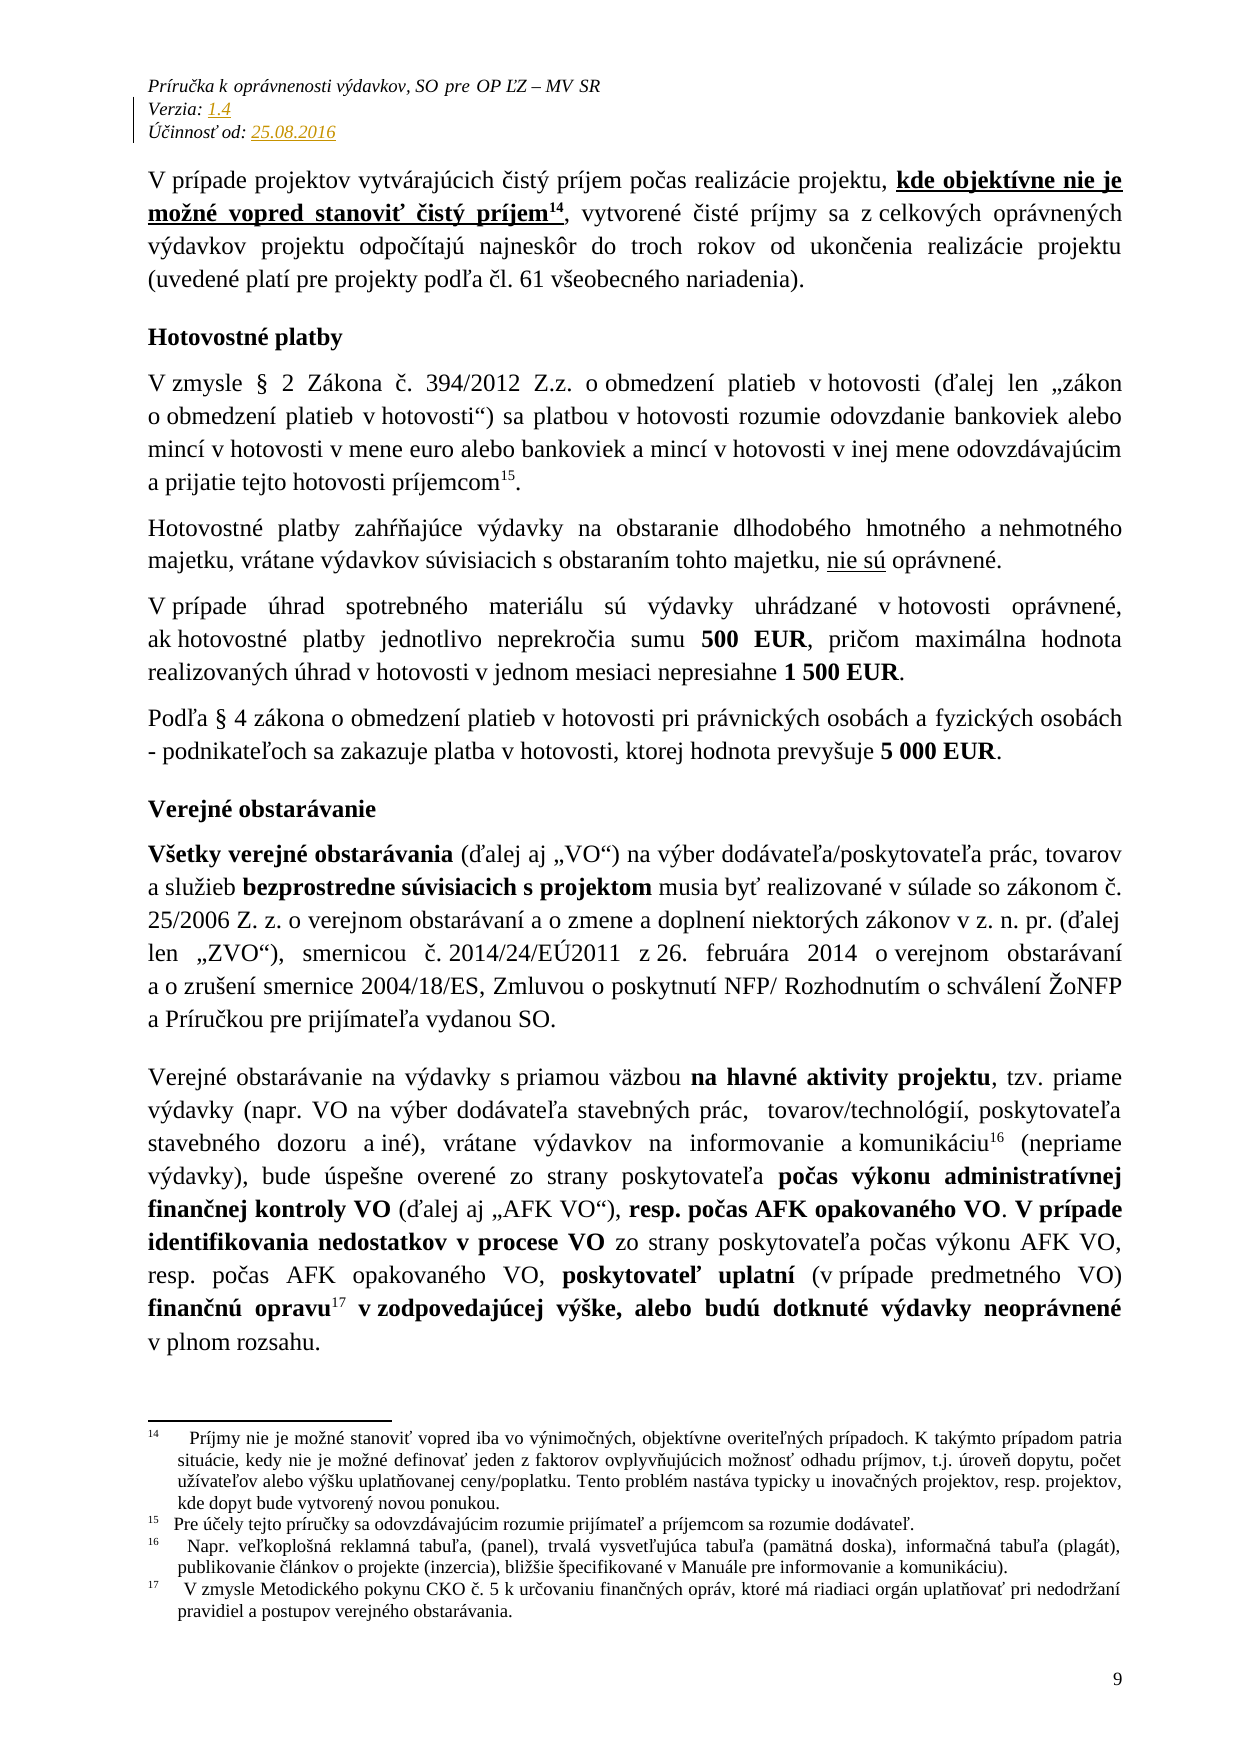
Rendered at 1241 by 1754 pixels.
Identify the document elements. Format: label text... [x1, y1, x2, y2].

text Všetky verejné obstarávania (ďalej aj „VO“) na výber dodávateľa/poskytovateľa prác, tovarov a služieb bezprostredne súvisiacich s projektom musia byť realizované v súlade so zákonom č. 25/2006 Z. z. o verejnom obstarávaní a o zmene a doplnení niektorých zákonov v z. n. pr. (ďalej len „ZVO“), smernicou č. 2014/24/EÚ2011 z 26. februára 2014 o verejnom obstarávaní a o zrušení smernice 2004/18/ES, Zmluvou o poskytnutí NFP/ Rozhodnutím o schválení ŽoNFP a Príručkou pre prijímateľa vydanou SO. [148, 839, 1122, 1033]
text Hotovostné platby [148, 322, 1122, 351]
text V prípade projektov vytvárajúcich čistý príjem počas realizácie projektu, kde objektívne nie je možné vopred stanoviť čistý príjem, vytvorené čisté príjmy sa z celkových oprávnených výdavkov projektu odpočítajú najneskôr do troch rokov od ukončenia realizácie projektu (uvedené platí pre projekty podľa čl. 61 všeobecného nariadenia). [148, 165, 1122, 293]
text V zmysle § 2 Zákona č. 394/2012 Z.z. o obmedzení platieb v hotovosti (ďalej len „zákon o obmedzení platieb v hotovosti“) sa platbou v hotovosti rozumie odovzdanie bankoviek alebo mincí v hotovosti v mene euro alebo bankoviek a mincí v hotovosti v inej mene odovzdávajúcim a prijatie tejto hotovosti príjemcom. [148, 368, 1122, 496]
text Verejné obstarávanie na výdavky s priamou väzbou na hlavné aktivity projektu, tzv. priame výdavky (napr. VO na výber dodávateľa stavebných prác, tovarov/technológií, poskytovateľa stavebného dozoru a iné), vrátane výdavkov na informovanie a komunikáciu (nepriame výdavky), bude úspešne overené zo strany poskytovateľa počas výkonu administratívnej finančnej kontroly VO (ďalej aj „AFK VO“), resp. počas AFK opakovaného VO. V prípade identifikovania nedostatkov v procese VO zo strany poskytovateľa počas výkonu AFK VO, resp. počas AFK opakovaného VO, poskytovateľ uplatní (v prípade predmetného VO) finančnú opravu v zodpovedajúcej výške, alebo budú dotknuté výdavky neoprávnené v plnom rozsahu. [148, 1062, 1122, 1355]
text V prípade úhrad spotrebného materiálu sú výdavky uhrádzané v hotovosti oprávnené, ak hotovostné platby jednotlivo neprekročia sumu 500 EUR, pričom maximálna hodnota realizovaných úhrad v hotovosti v jednom mesiaci nepresiahne 1 500 EUR. [148, 591, 1122, 686]
text Hotovostné platby zahŕňajúce výdavky na obstaranie dlhodobého hmotného a nehmotného majetku, vrátane výdavkov súvisiacich s obstaraním tohto majetku, nie sú oprávnené. [148, 513, 1122, 574]
text Podľa § 4 zákona o obmedzení platieb v hotovosti pri právnických osobách a fyzických osobách - podnikateľoch sa zakazuje platba v hotovosti, ktorej hodnota prevyšuje 5 000 EUR. [148, 703, 1122, 764]
text Verejné obstarávanie [148, 794, 1122, 822]
